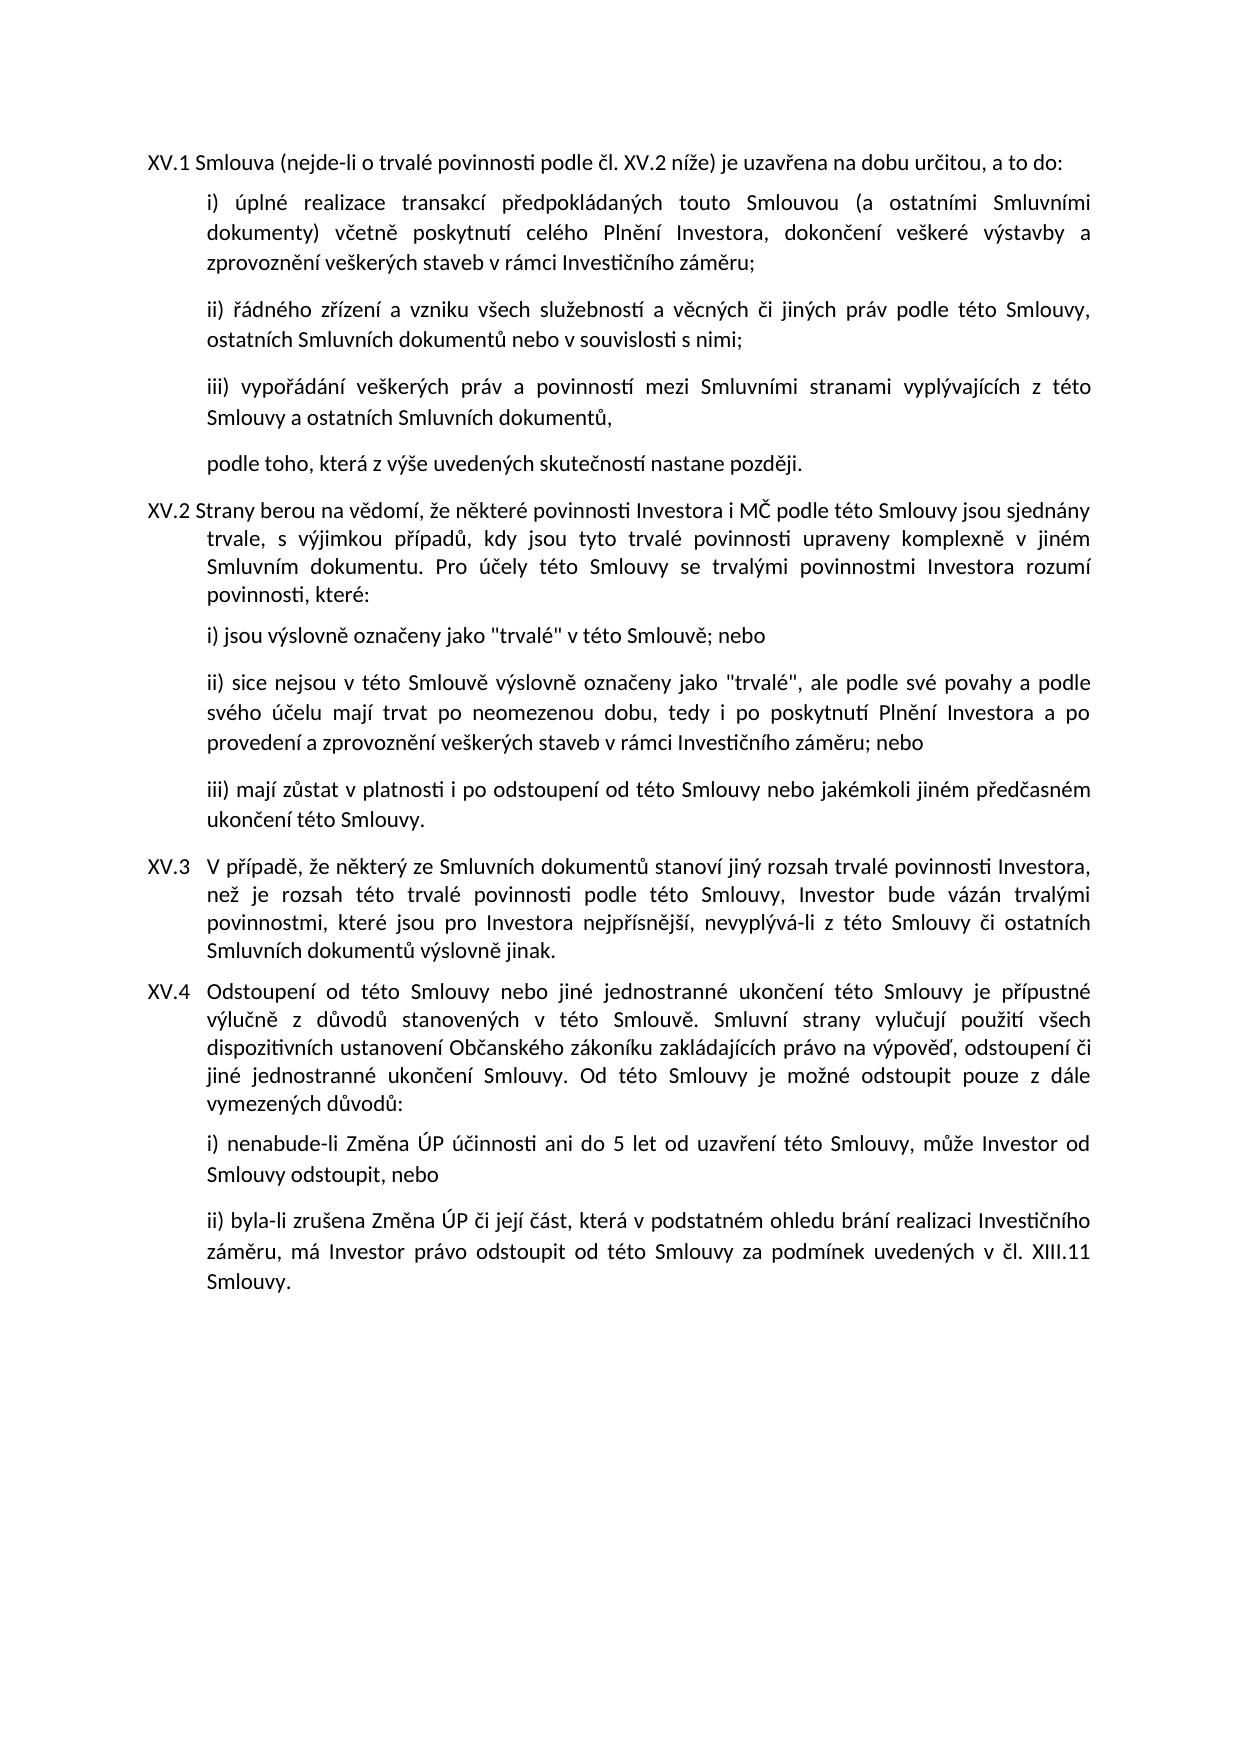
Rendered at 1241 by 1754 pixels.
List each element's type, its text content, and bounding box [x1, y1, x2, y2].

text i) nenabude-li Změna ÚP účinnosti ani do 5 let od uzavření této Smlouvy, může Investor od Smlouvy odstoupit, nebo [207, 1129, 1093, 1188]
text ii) byla-li zrušena Změna ÚP či její část, která v podstatném ohledu brání realizaci Investičního záměru, má Investor právo odstoupit od této Smlouvy za podmínek uvedených v čl. XIII.11 Smlouvy. [207, 1207, 1093, 1295]
text i) úplné realizace transakcí předpokládaných touto Smlouvou (a ostatními Smluvními dokumenty) včetně poskytnutí celého Plnění Investora, dokončení veškeré výstavby a zprovoznění veškerých staveb v rámci Investičního záměru; [207, 188, 1093, 277]
subtitle XV.2 Strany berou na vědomí, že některé povinnosti Investora i MČ podle této Smlouvy jsou sjednány trvale, s výjimkou případů, kdy jsou tyto trvalé povinnosti upraveny komplexně v jiném Smluvním dokumentu. Pro účely této Smlouvy se trvalými povinnostmi Investora rozumí povinnosti, které: [148, 496, 1093, 608]
text podle toho, která z výše uvedených skutečností nastane později. [148, 449, 1093, 478]
text ii) sice nejsou v této Smlouvě výslovně označeny jako "trvalé", ale podle své povahy a podle svého účelu mají trvat po neomezenou dobu, tedy i po poskytnutí Plnění Investora a po provedení a zprovoznění veškerých staveb v rámci Investičního záměru; nebo [207, 668, 1093, 756]
subtitle XV.3 V případě, že některý ze Smluvních dokumentů stanoví jiný rozsah trvalé povinnosti Investora, než je rozsah této trvalé povinnosti podle této Smlouvy, Investor bude vázán trvalými povinnostmi, které jsou pro Investora nejpřísnější, nevyplývá-li z této Smlouvy či ostatních Smluvních dokumentů výslovně jinak. [148, 852, 1093, 964]
text iii) vypořádání veškerých práv a povinností mezi Smluvními stranami vyplývajících z této Smlouvy a ostatních Smluvních dokumentů, [207, 372, 1093, 431]
text ii) řádného zřízení a vzniku všech služebností a věcných či jiných práv podle této Smlouvy, ostatních Smluvních dokumentů nebo v souvislosti s nimi; [207, 295, 1093, 354]
subtitle XV.4 Odstoupení od této Smlouvy nebo jiné jednostranné ukončení této Smlouvy je přípustné výlučně z důvodů stanovených v této Smlouvě. Smluvní strany vylučují použití všech dispozitivních ustanovení Občanského zákoníku zakládajících právo na výpověď, odstoupení či jiné jednostranné ukončení Smlouvy. Od této Smlouvy je možné odstoupit pouze z dále vymezených důvodů: [148, 977, 1093, 1117]
text iii) mají zůstat v platnosti i po odstoupení od této Smlouvy nebo jakémkoli jiném předčasném ukončení této Smlouvy. [207, 775, 1093, 833]
subtitle XV.1 Smlouva (nejde-li o trvalé povinnosti podle čl. XV.2 níže) je uzavřena na dobu určitou, a to do: [148, 148, 1093, 176]
text i) jsou výslovně označeny jako "trvalé" v této Smlouvě; nebo [207, 621, 1093, 649]
